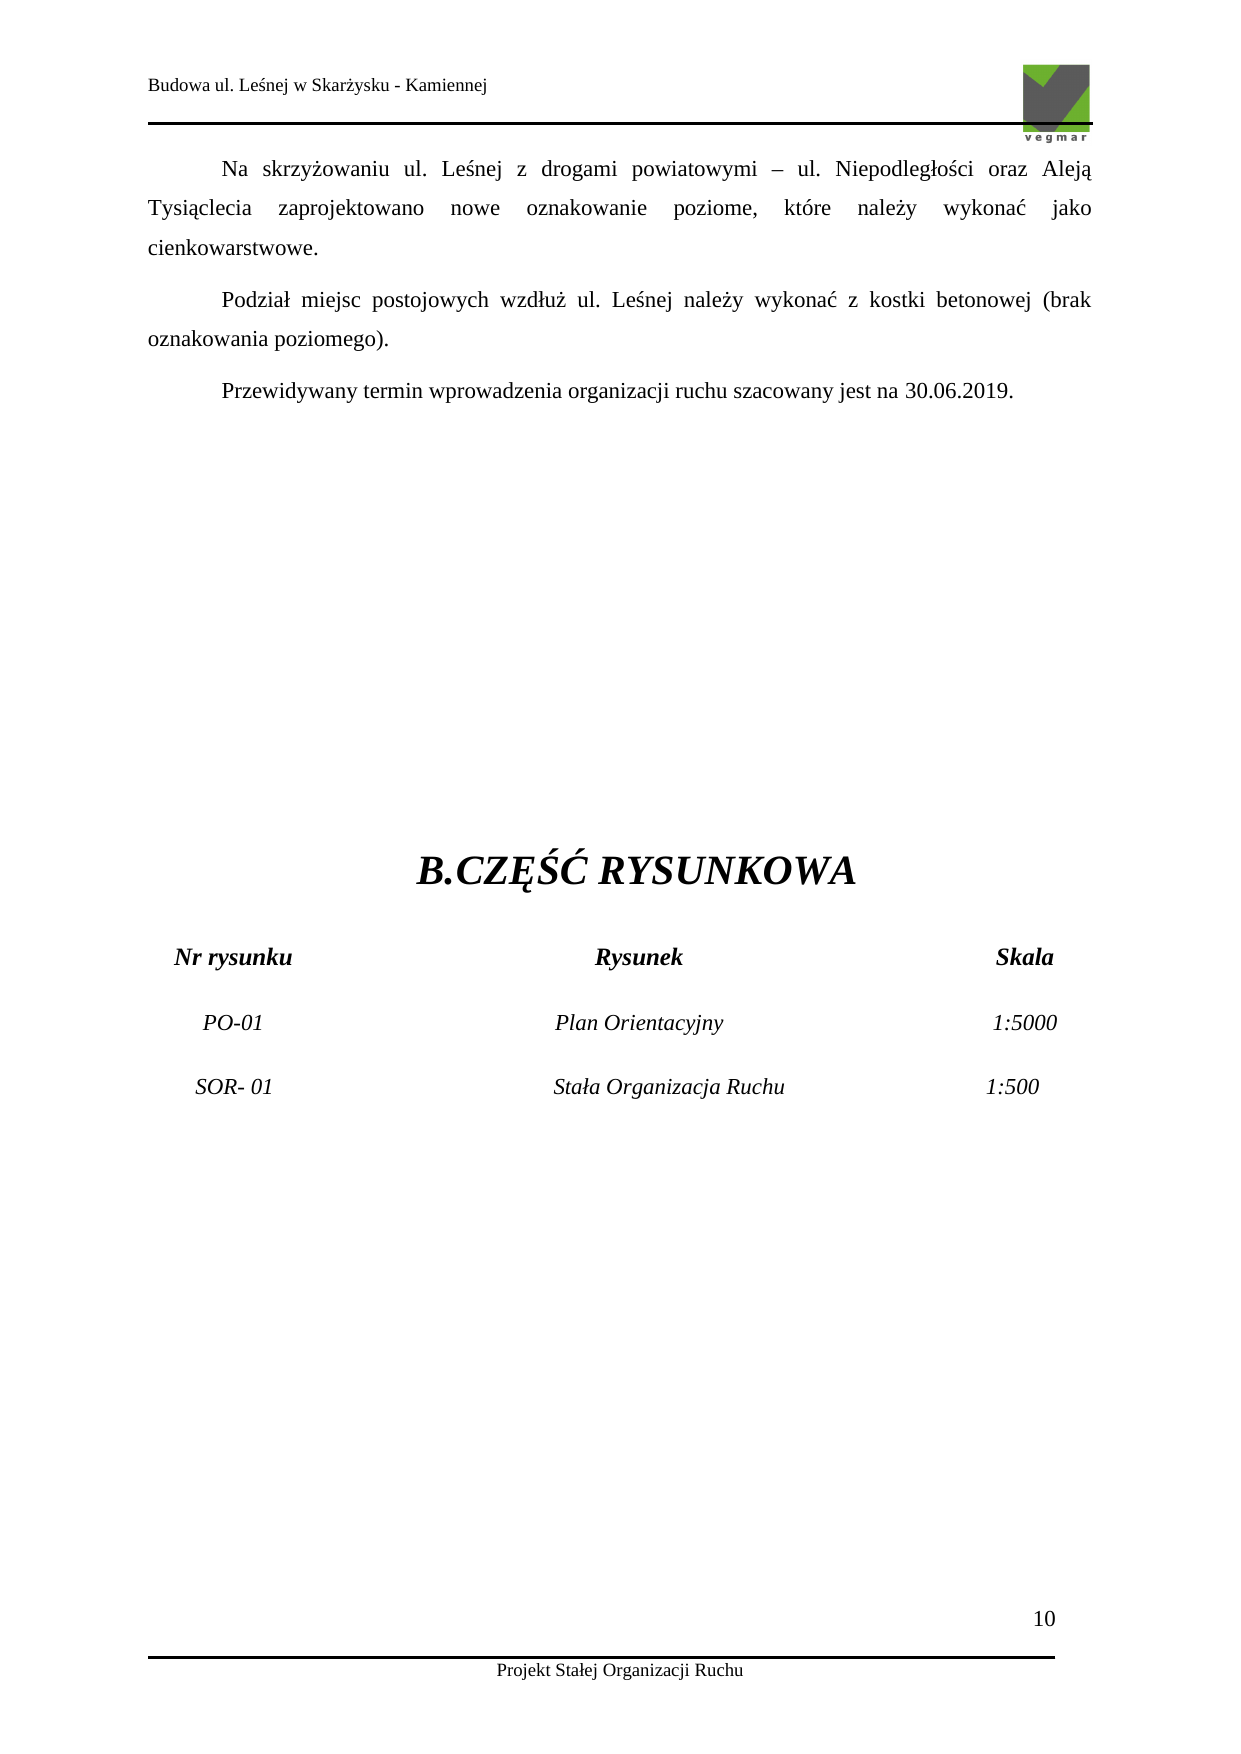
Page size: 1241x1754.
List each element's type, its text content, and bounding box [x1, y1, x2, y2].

table_cell Plan Orientacyjny [323, 996, 957, 1061]
table_cell 1:500 [957, 1061, 1094, 1125]
table_cell PO-01 [146, 996, 323, 1061]
table_header Nr rysunku [146, 930, 323, 996]
text Podział miejsc postojowych wzdłuż ul. Leśnej należy wykonać z kostki betonowej (brak oznakowania poziomego). [148, 286, 1093, 352]
text Przewidywany termin wprowadzenia organizacji ruchu szacowany jest na 30.06.2019. [148, 377, 1093, 404]
table_cell 1:5000 [957, 996, 1094, 1061]
table_cell Stała Organizacja Ruchu [325, 1061, 957, 1125]
subtitle CZĘŚĆ RYSUNKOWA [185, 845, 1093, 893]
table_header Rysunek [323, 930, 957, 996]
table_cell SOR- 01 [146, 1061, 325, 1125]
picture [1019, 59, 1093, 122]
table_header Skala [957, 930, 1094, 996]
text Na skrzyżowaniu ul. Leśnej z drogami powiatowymi – ul. Niepodległości oraz Aleją Tysiąclecia zaprojektowano nowe oznakowanie poziome, które należy wykonać jako cienkowarstwowe. [148, 155, 1093, 260]
picture [1019, 125, 1093, 146]
